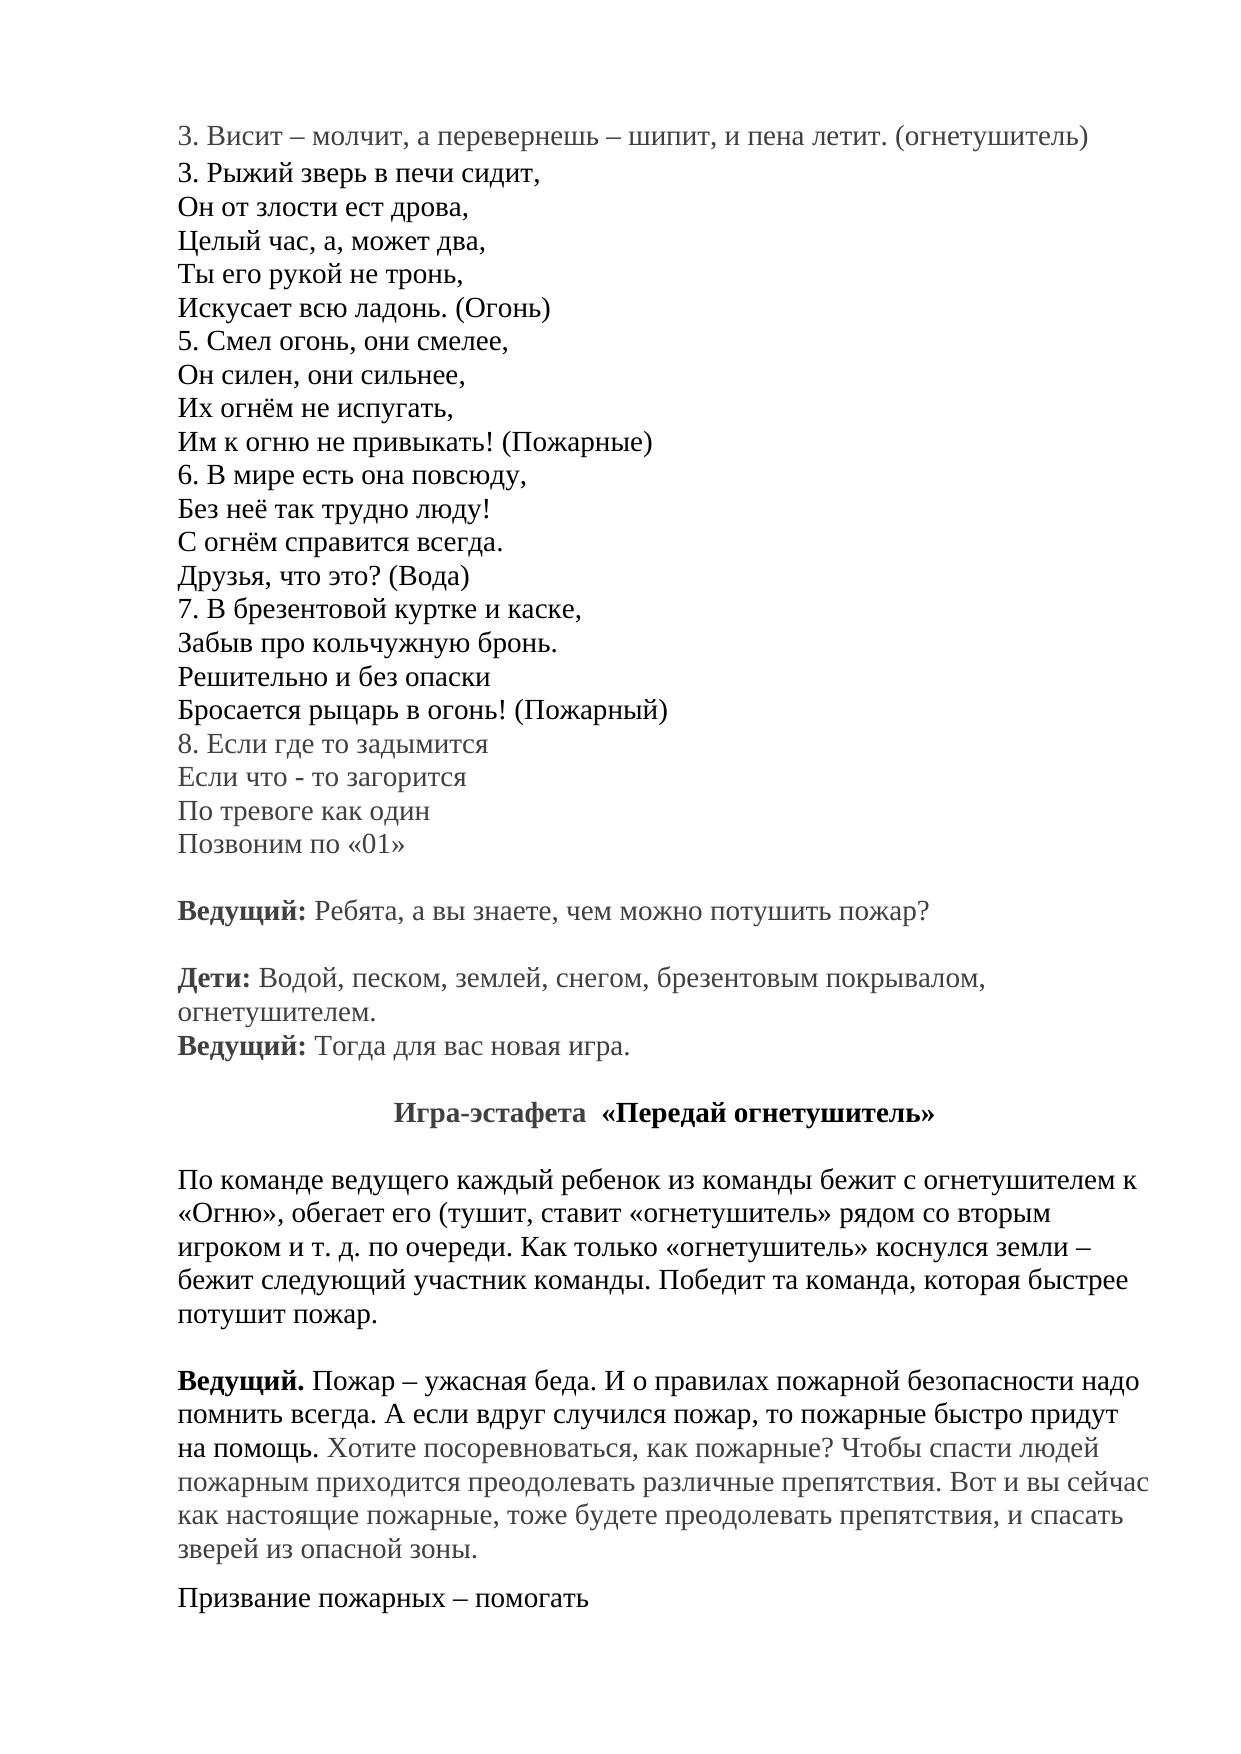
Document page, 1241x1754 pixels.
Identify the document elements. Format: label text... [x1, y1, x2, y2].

text Без неё так трудно люду! [177, 491, 1152, 524]
text По тревоге как один [177, 793, 1152, 826]
text Дети: Водой, песком, землей, снегом, брезентовым покрывалом, огнетушителем. [177, 961, 1152, 1028]
text Ведущий: Ребята, а вы знаете, чем можно потушить пожар? [177, 893, 1152, 927]
text Игра-эстафета «Передай огнетушитель» [177, 1095, 1152, 1128]
text 7. В брезентовой куртке и каске, [177, 592, 1152, 625]
text 3. Рыжий зверь в печи сидит, [177, 152, 1152, 189]
text Ведущий. Пожар – ужасная беда. И о правилах пожарной безопасности надо помнить всегда. А если вдруг случился пожар, то пожарные быстро придут на помощь. Хотите посоревноваться, как пожарные? Чтобы спасти людей пожарным приходится преодолевать различные препятствия. Вот и вы сейчас как настоящие пожарные, тоже будете преодолевать препятствия, и спасать зверей из опасной зоны. [177, 1363, 1152, 1564]
text Ведущий: Тогда для вас новая игра. [177, 1028, 1152, 1061]
text 6. В мире есть она повсюду, [177, 457, 1152, 491]
text Бросается рыцарь в огонь! (Пожарный) [177, 692, 1152, 726]
text Им к огню не привыкать! (Пожарные) [177, 424, 1152, 457]
text 8. Если где то задымится [177, 726, 1152, 759]
text Он от злости ест дрова, [177, 189, 1152, 223]
text Если что - то загорится [177, 759, 1152, 793]
text По команде ведущего каждый ребенок из команды бежит с огнетушителем к «Огню», обегает его (тушит, ставит «огнетушитель» рядом со вторым игроком и т. д. по очереди. Как только «огнетушитель» коснулся земли – бежит следующий участник команды. Победит та команда, которая быстрее потушит пожар. [177, 1162, 1152, 1329]
text Решительно и без опаски [177, 659, 1152, 692]
text Позвоним по «01» [177, 826, 1152, 860]
text Искусает всю ладонь. (Огонь) [177, 290, 1152, 323]
text Целый час, а, может два, [177, 223, 1152, 256]
text Он силен, они сильнее, [177, 357, 1152, 390]
text Призвание пожарных – помогать [177, 1580, 1152, 1613]
text Друзья, что это? (Вода) [177, 558, 1152, 592]
text Забыв про кольчужную бронь. [177, 625, 1152, 659]
text Их огнём не испугать, [177, 390, 1152, 424]
text 3. Висит – молчит, а перевернешь – шипит, и пена летит. (огнетушитель) [177, 118, 1152, 152]
text Ты его рукой не тронь, [177, 256, 1152, 290]
text С огнём справится всегда. [177, 524, 1152, 558]
text 5. Смел огонь, они смелее, [177, 323, 1152, 357]
